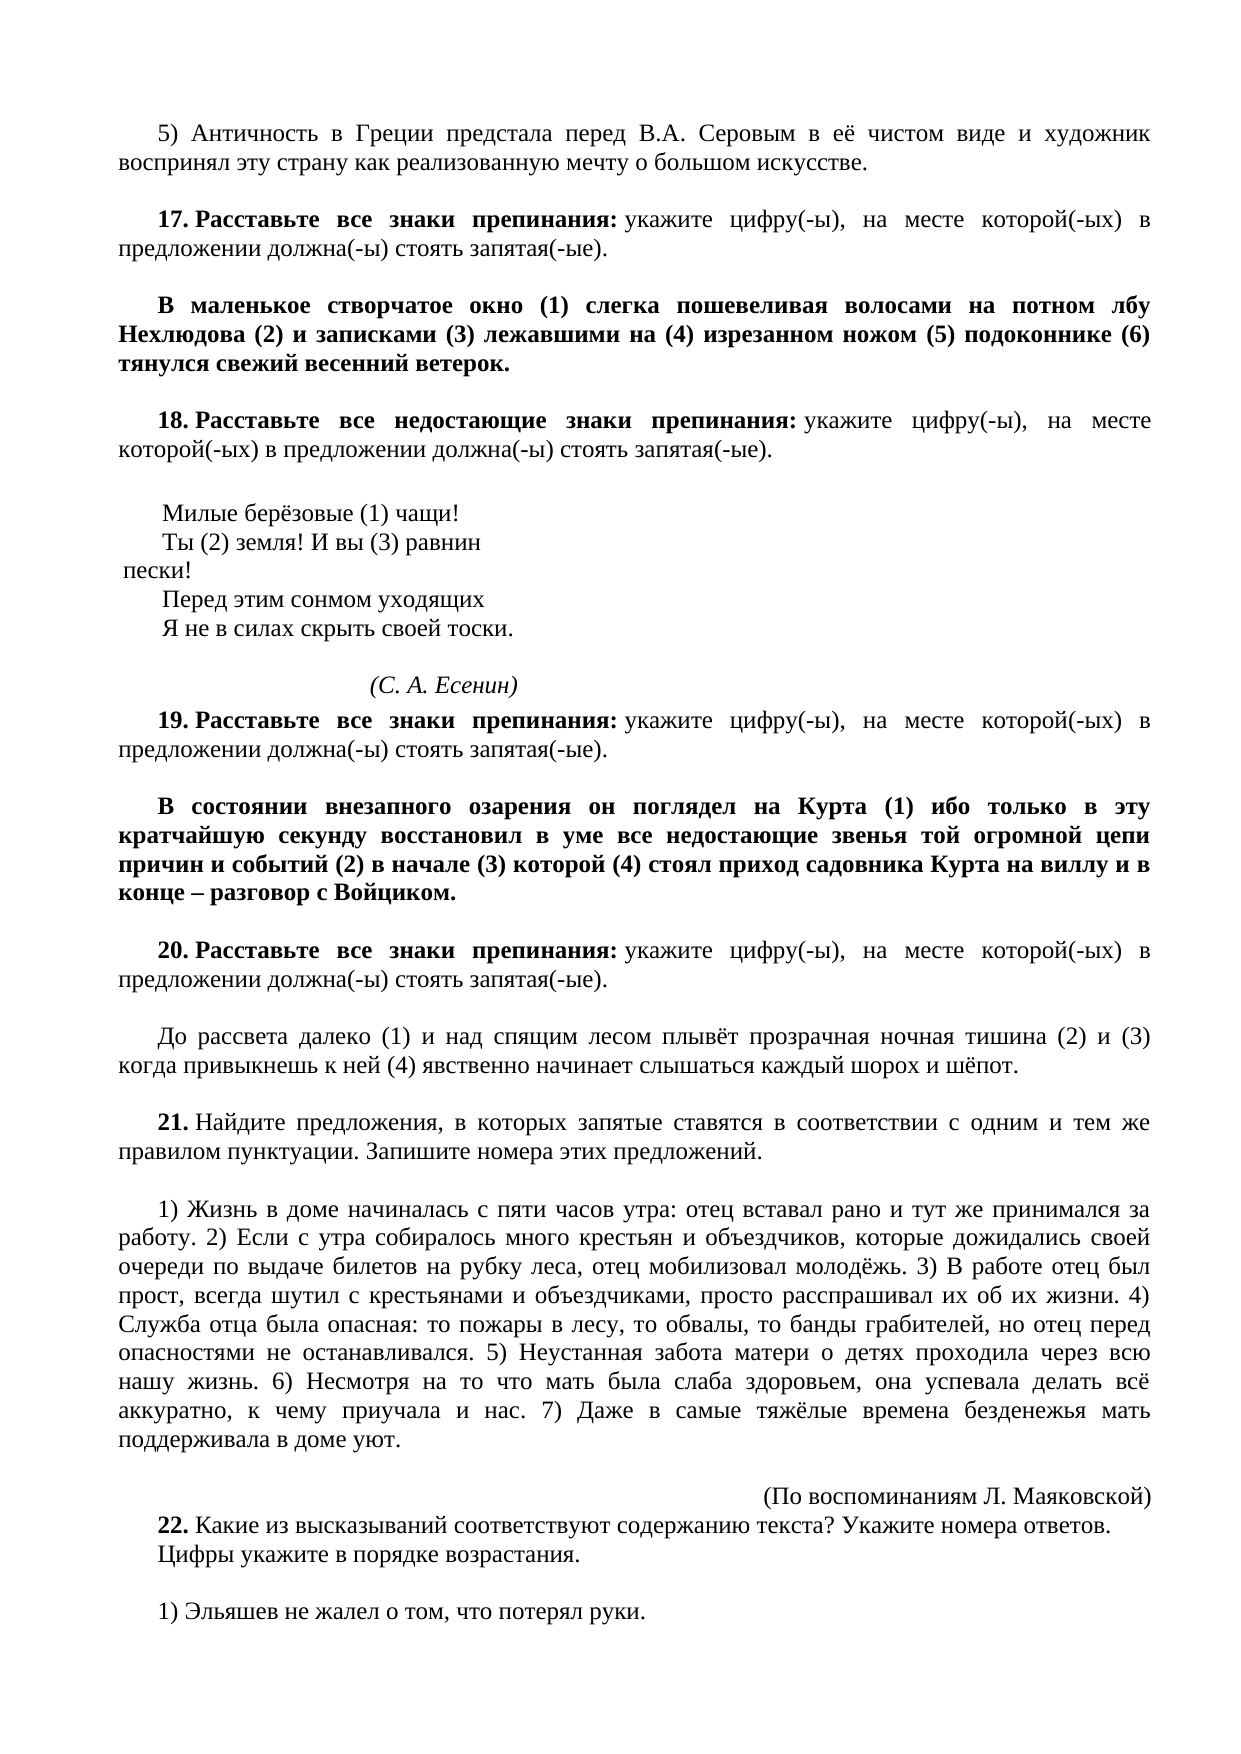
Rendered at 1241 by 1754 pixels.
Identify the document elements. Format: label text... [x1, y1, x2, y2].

text 5) Античность в Греции предстала перед В.А. Серовым в её чистом виде и художник воспринял эту страну как реализованную мечту о большом искусстве. [118, 118, 1152, 176]
text В состоянии внезапного озарения он поглядел на Курта (1) ибо только в эту кратчайшую секунду восстановил в уме все недостающие звенья той огромной цепи причин и событий (2) в начале (3) которой (4) стоял приход садовника Курта на виллу и в конце – разговор с Войциком. [118, 791, 1152, 906]
text 17. Расставьте все знаки препинания: укажите цифру(-ы), на месте которой(-ых) в предложении должна(-ы) стоять запятая(-ые). [118, 204, 1152, 262]
text Цифры укажите в порядке возрастания. [118, 1539, 1152, 1567]
text 21. Найдите предложения, в которых запятые ставятся в соответствии с одним и тем же правилом пунктуации. Запишите номера этих предложений. [118, 1107, 1152, 1165]
text 1) Эльяшев не жалел о том, что потерял руки. [118, 1596, 1152, 1625]
text 19. Расставьте все знаки препинания: укажите цифру(-ы), на месте которой(-ых) в предложении должна(-ы) стоять запятая(-ые). [118, 705, 1152, 762]
text В маленькое створчатое окно (1) слегка пошевеливая волосами на потном лбу Нехлюдова (2) и записками (3) лежавшими на (4) изрезанном ножом (5) подоконнике (6) тянулся свежий весенний ветерок. [118, 291, 1152, 377]
text До рассвета далеко (1) и над спящим лесом плывёт прозрачная ночная тишина (2) и (3) когда привыкнешь к ней (4) явственно начинает слышаться каждый шорох и шёпот. [118, 1021, 1152, 1079]
text 1) Жизнь в доме начиналась с пяти часов утра: отец вставал рано и тут же принимался за работу. 2) Если с утра собиралось много крестьян и объездчиков, которые дожидались своей очереди по выдаче билетов на рубку леса, отец мобилизовал молодёжь. 3) В работе отец был прост, всегда шутил с крестьянами и объездчиками, просто расспрашивал их об их жизни. 4) Служба отца была опасная: то пожары в лесу, то обвалы, то банды грабителей, но отец перед опасностями не останавливался. 5) Неустанная забота матери о детях проходила через всю нашу жизнь. 6) Несмотря на то что мать была слаба здоровьем, она успевала делать всё аккуратно, к чему приучала и нас. 7) Даже в самые тяжёлые времена безденежья мать поддерживала в доме уют. [118, 1194, 1152, 1452]
text (По воспоминаниям Л. Маяковской) [118, 1481, 1152, 1510]
table_header Милые берёзовые (1) чащи! Ты (2) земля! И вы (3) равнин пески! Перед этим сонмом уходящих Я не в силах скрыть своей тоски. (С. А. Есенин) [117, 492, 524, 705]
text 22. Какие из высказываний соответствуют содержанию текста? Укажите номера ответов. [118, 1510, 1152, 1539]
text 18. Расставьте все недостающие знаки препинания: укажите цифру(-ы), на месте которой(-ых) в предложении должна(-ы) стоять запятая(-ые). [118, 406, 1152, 463]
text 20. Расставьте все знаки препинания: укажите цифру(-ы), на месте которой(-ых) в предложении должна(-ы) стоять запятая(-ые). [118, 935, 1152, 992]
